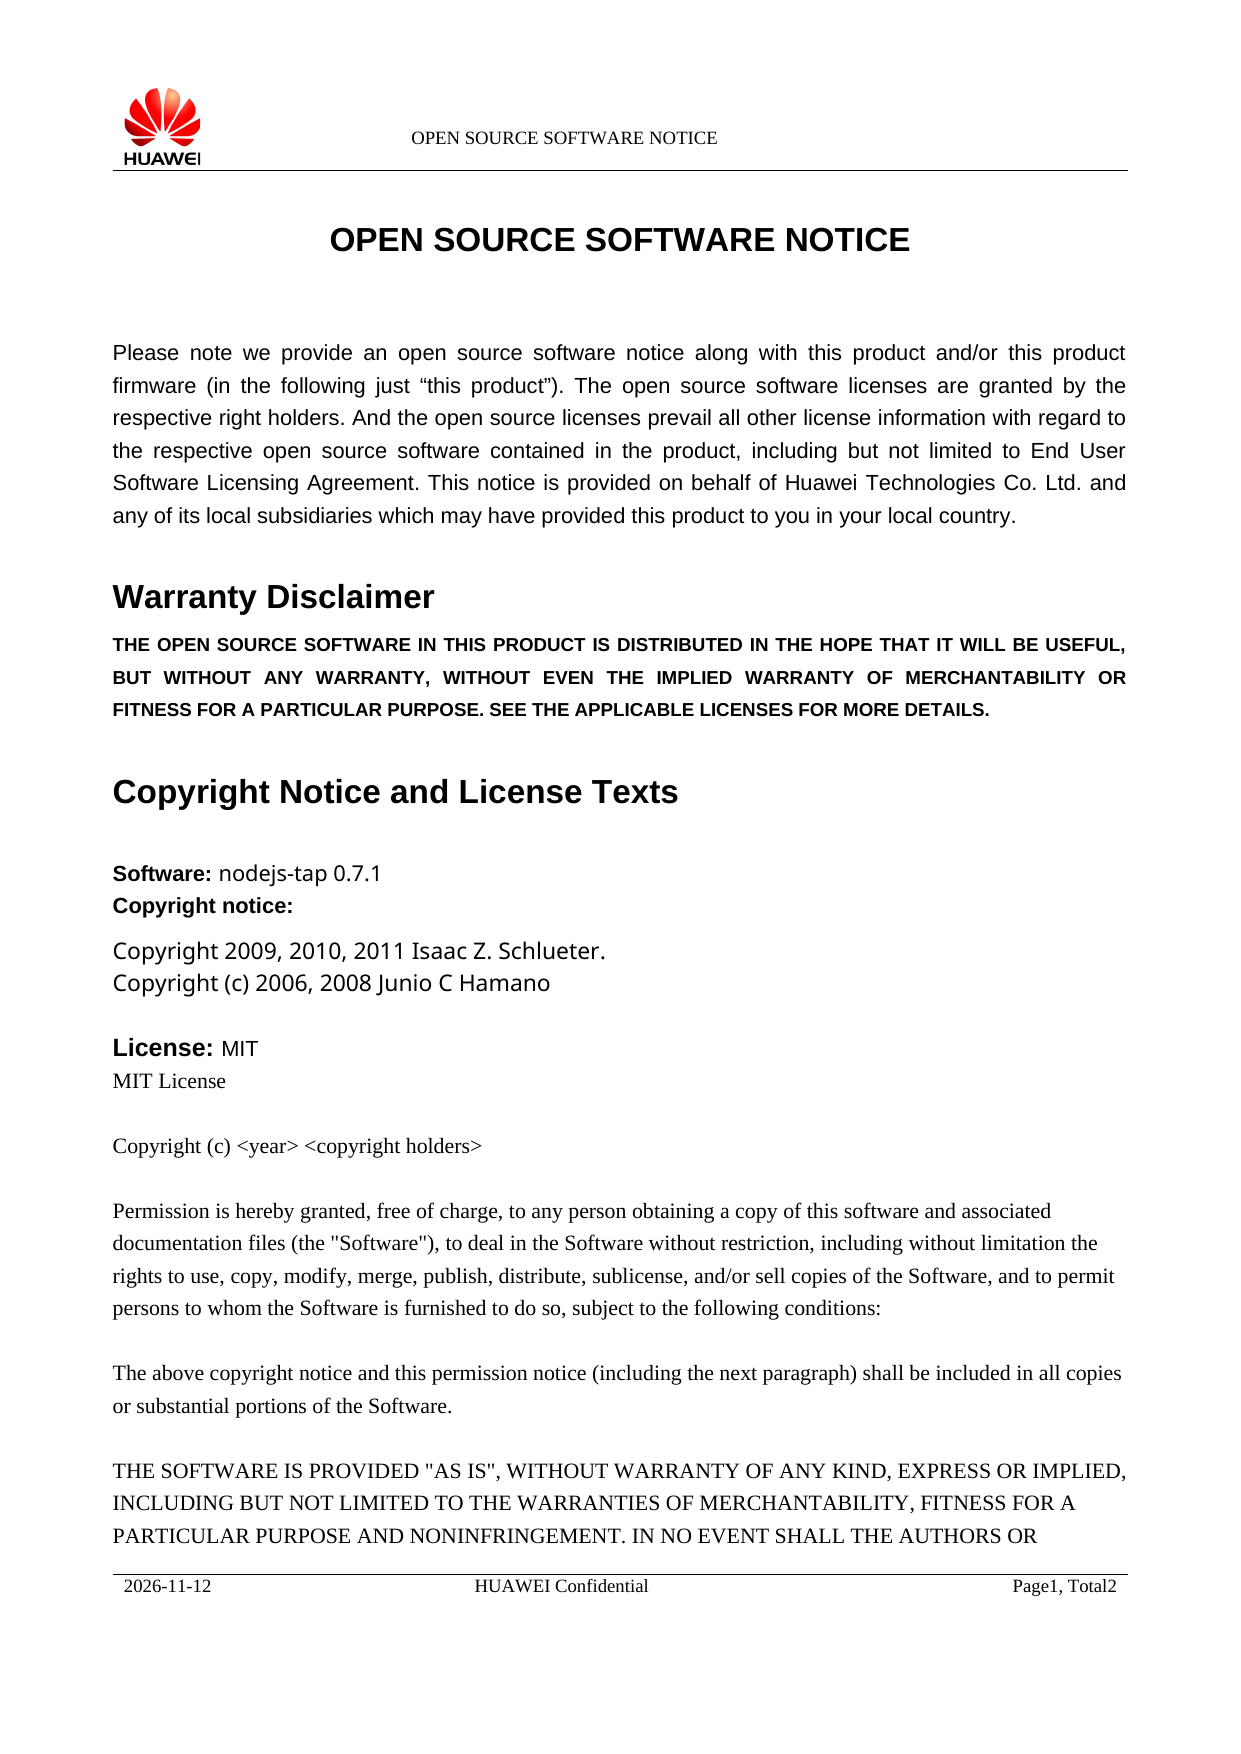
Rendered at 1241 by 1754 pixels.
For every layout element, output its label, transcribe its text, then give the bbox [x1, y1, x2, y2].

text Copyright notice: [112, 889, 1128, 921]
text Please note we provide an open source software notice along with this product and/or this product firmware (in the following just “this product”). The open source software licenses are granted by the respective right holders. And the open source licenses prevail all other license information with regard to the respective open source software contained in the product, including but not limited to End User Software Licensing Agreement. This notice is provided on behalf of Huawei Technologies Co. Ltd. and any of its local subsidiaries which may have provided this product to you in your local country. [112, 336, 1128, 531]
picture [124, 88, 201, 165]
text The open source software in this product is distributed in the hope that it will be useful, but WITHOUT ANY WARRANTY, without even the implied warranty of MERCHANTABILITY or FITNESS FOR A PARTICULAR PURPOSE. See the applicable licenses for more details. [112, 629, 1128, 726]
text Copyright Notice and License Texts [112, 759, 1128, 824]
text License: MIT [112, 1031, 1128, 1064]
text Copyright 2009, 2010, 2011 Isaac Z. Schlueter. Copyright (c) 2006, 2008 Junio C Hamano [112, 934, 1128, 1031]
text OPEN SOURCE SOFTWARE NOTICE [112, 206, 1128, 271]
text Warranty Disclaimer [112, 564, 1128, 629]
title Software: nodejs-tap 0.7.1 [112, 856, 1128, 889]
